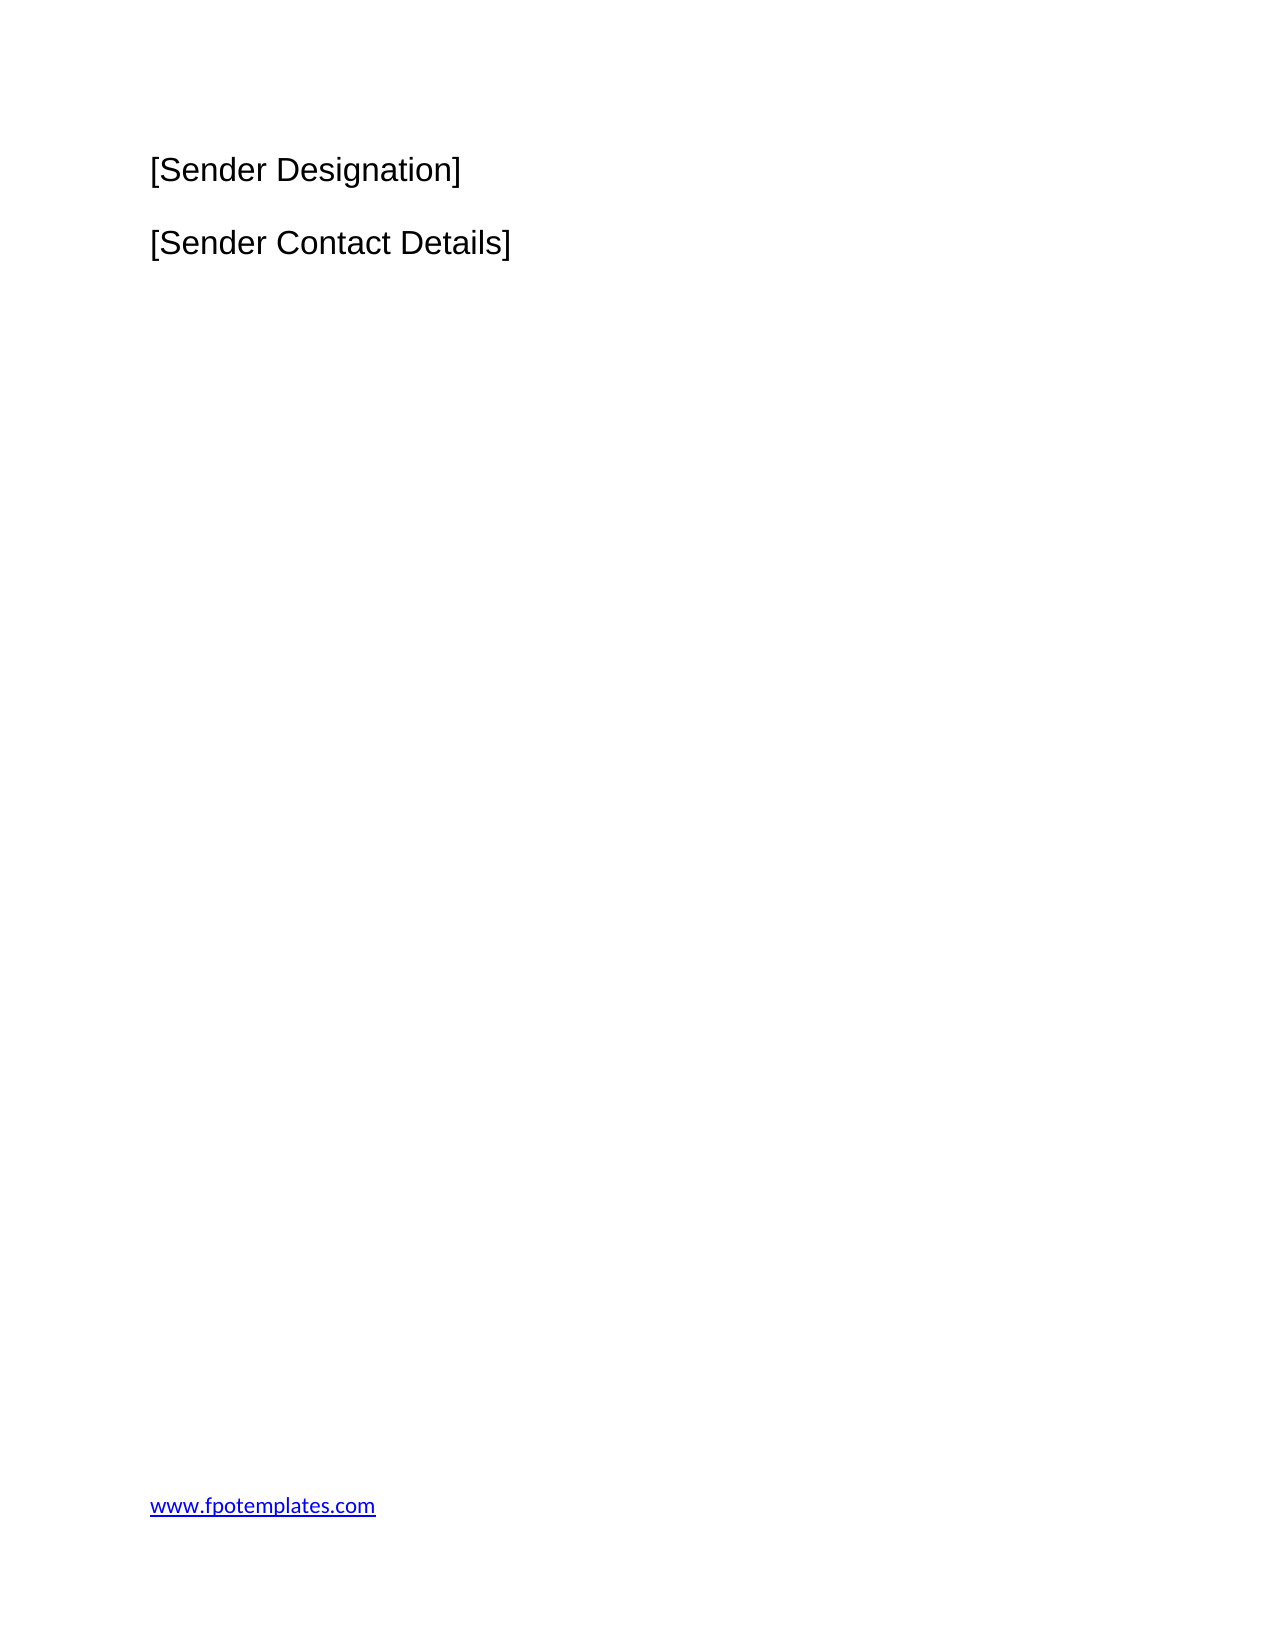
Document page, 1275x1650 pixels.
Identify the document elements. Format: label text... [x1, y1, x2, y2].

text [Sender Designation] [150, 150, 1125, 188]
text [Sender Contact Details] [150, 223, 1125, 262]
